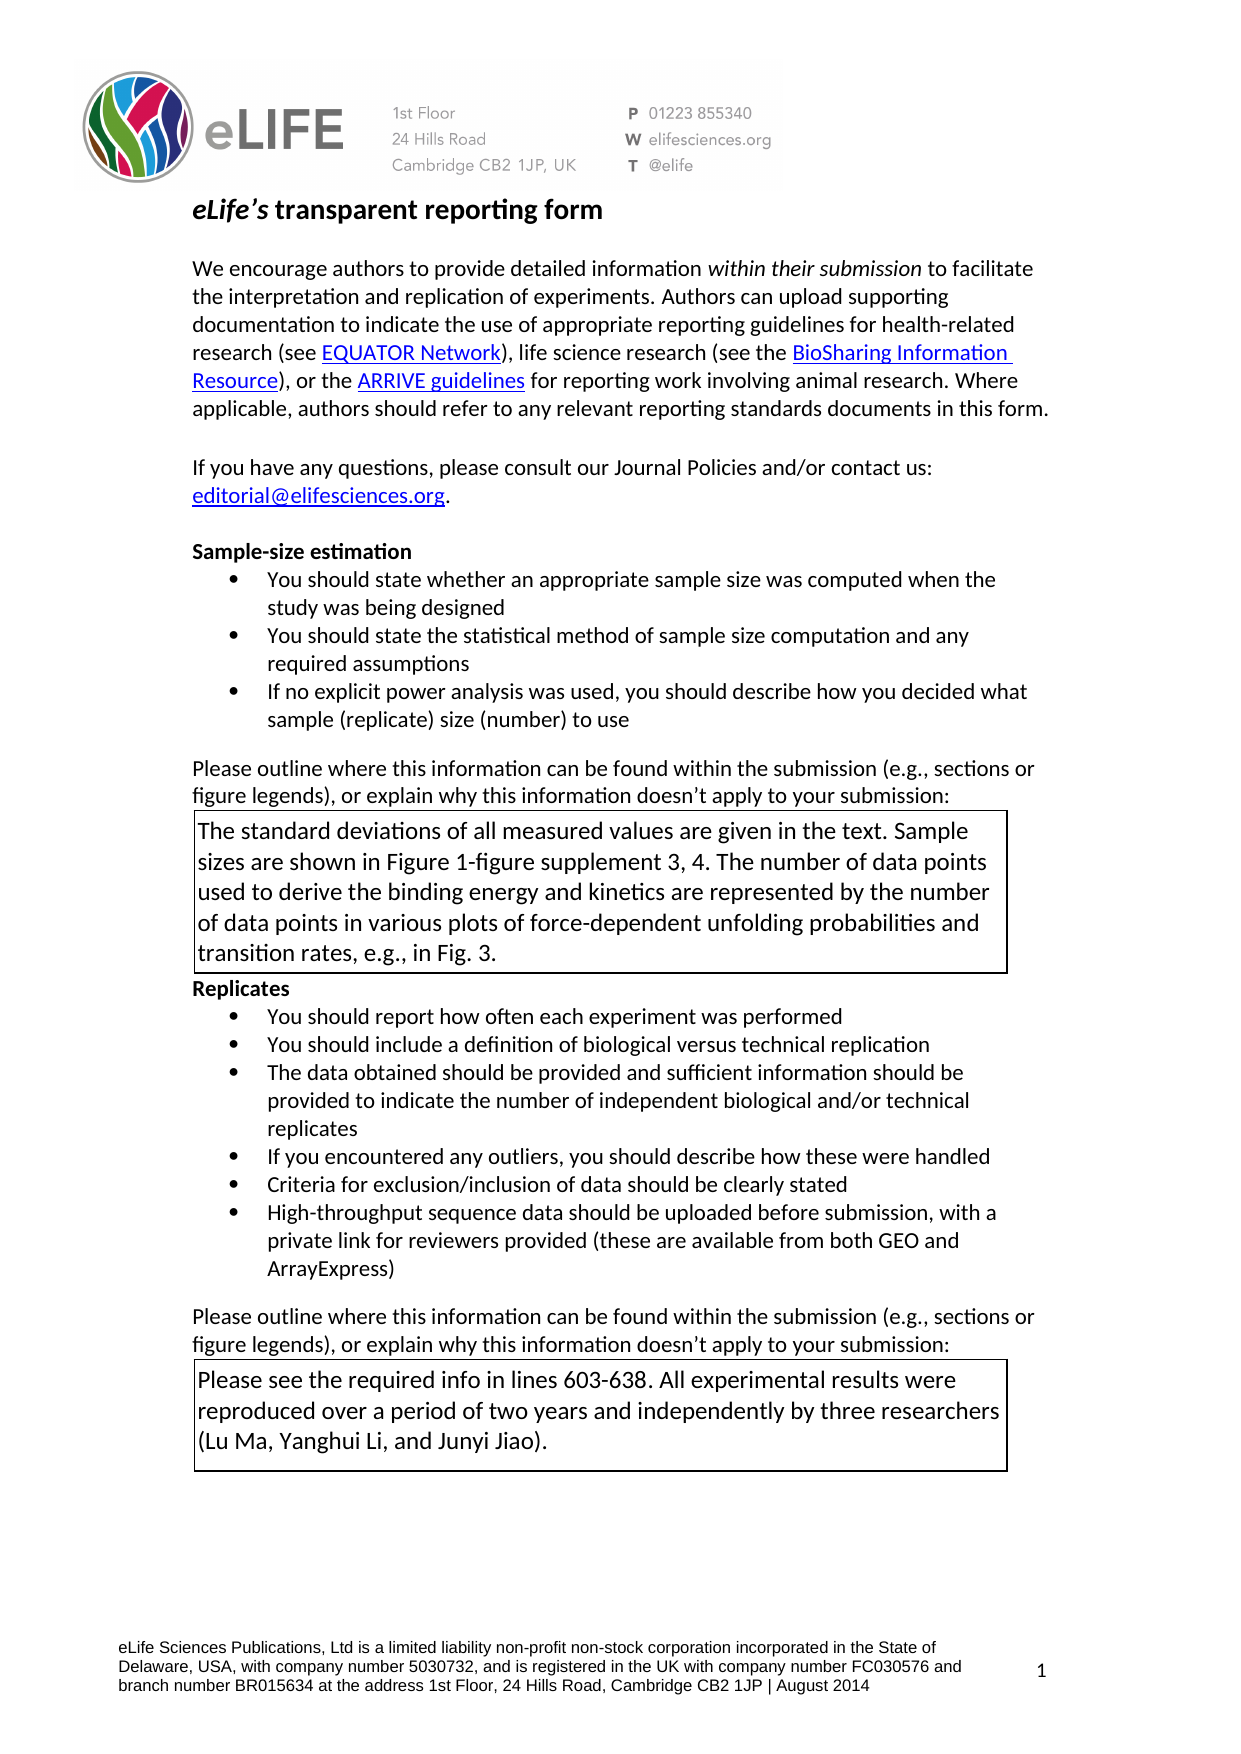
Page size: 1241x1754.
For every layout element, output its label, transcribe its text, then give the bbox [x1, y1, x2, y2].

list The data obtained should be provided and sufficient information should be provided to indicate the number of independent biological and/or technical replicates [229, 1058, 1053, 1142]
list If no explicit power analysis was used, you should describe how you decided what sample (replicate) size (number) to use [229, 677, 1053, 733]
list You should report how often each experiment was performed [229, 1002, 1053, 1030]
text We encourage authors to provide detailed information within their submission to facilitate the interpretation and replication of experiments. Authors can upload supporting documentation to indicate the use of appropriate reporting guidelines for health-related research (see EQUATOR Network), life science research (see the BioSharing Information Resource), or the ARRIVE guidelines for reporting work involving animal research. Where applicable, authors should refer to any relevant reporting standards documents in this form. [192, 254, 1053, 423]
text The standard deviations of all measured values are given in the text. Sample sizes are shown in Figure 1-figure supplement 3, 4. The number of data points used to derive the binding energy and kinetics are represented by the number of data points in various plots of force-dependent unfolding probabilities and transition rates, e.g., in Fig. 3. [195, 813, 1006, 970]
text Sample-size estimation [192, 537, 1053, 565]
list High-throughput sequence data should be uploaded before submission, with a private link for reviewers provided (these are available from both GEO and ArrayExpress) [229, 1198, 1053, 1282]
list You should state whether an appropriate sample size was computed when the study was being designed [229, 565, 1053, 621]
list Criteria for exclusion/inclusion of data should be clearly stated [229, 1170, 1053, 1198]
text Please see the required info in lines 603-638. All experimental results were reproduced over a period of two years and independently by three researchers (Lu Ma, Yanghui Li, and Junyi Jiao). [195, 1362, 1006, 1458]
list You should state the statistical method of sample size computation and any required assumptions [229, 621, 1053, 677]
list You should include a definition of biological versus technical replication [229, 1030, 1053, 1058]
picture [73, 59, 784, 191]
text eLife’s transparent reporting form [192, 191, 1053, 226]
list If you encountered any outliers, you should describe how these were handled [229, 1142, 1053, 1170]
text Replicates [192, 838, 1053, 1002]
text If you have any questions, please consult our Journal Policies and/or contact us: editorial@elifesciences.org. [192, 453, 1053, 509]
